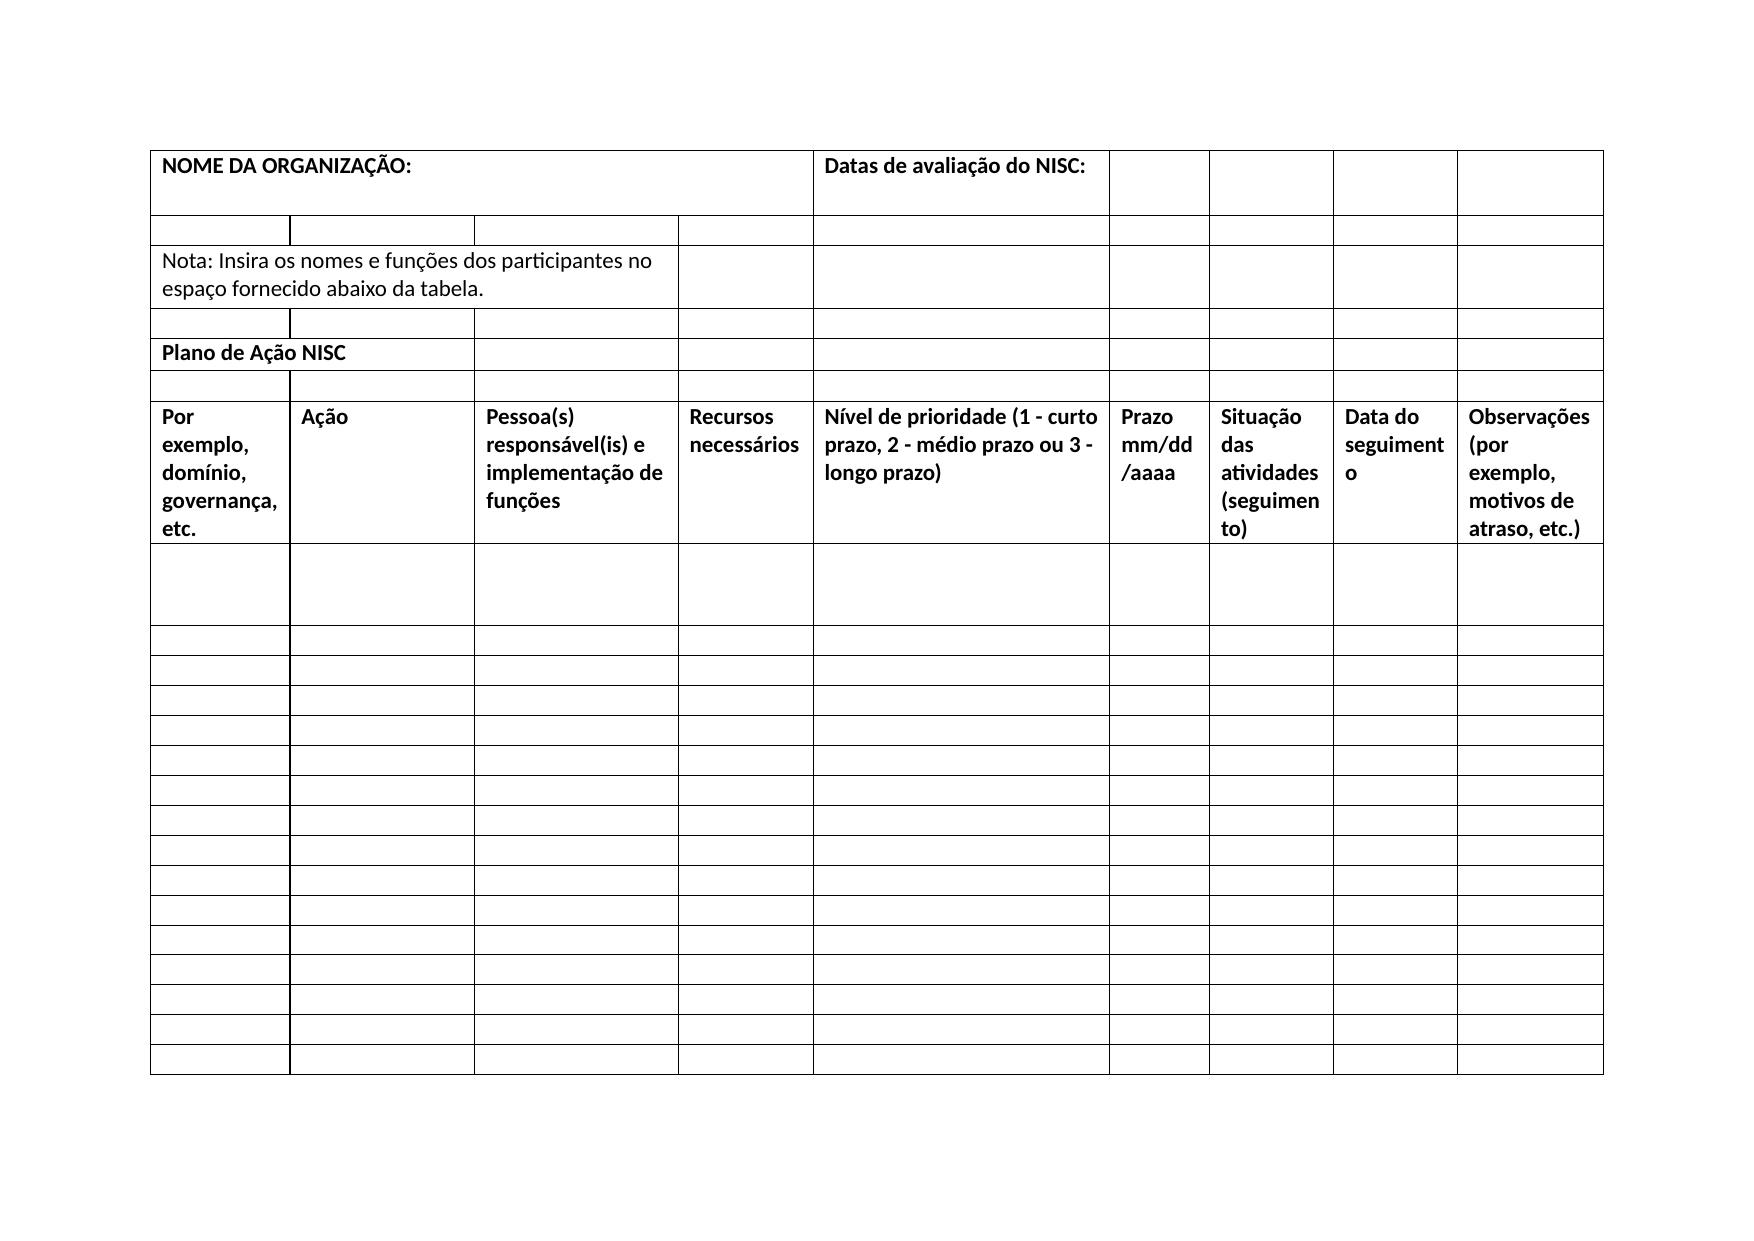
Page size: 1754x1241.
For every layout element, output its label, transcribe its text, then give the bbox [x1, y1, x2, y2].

table_cell [291, 216, 474, 245]
table_header [1458, 151, 1603, 215]
table_cell [1110, 985, 1209, 1014]
table_cell [151, 309, 289, 337]
table_cell [679, 1045, 813, 1074]
table_cell [1110, 776, 1209, 805]
table_cell [1458, 866, 1603, 895]
table_cell [1110, 716, 1209, 745]
table_cell [679, 544, 813, 625]
table_cell [475, 339, 678, 370]
table_header [1210, 151, 1333, 215]
table_cell [679, 955, 813, 984]
table_cell [814, 926, 1109, 954]
table_cell [1334, 836, 1457, 865]
table_cell [1334, 656, 1457, 685]
table_cell [814, 716, 1109, 745]
table_cell [151, 1045, 289, 1074]
table_cell Nível de prioridade (1 - curto prazo, 2 - médio prazo ou 3 - longo prazo) [814, 402, 1109, 542]
table_cell [291, 955, 474, 984]
table_cell [1458, 544, 1603, 625]
table_cell [814, 746, 1109, 775]
table_cell [1210, 896, 1333, 925]
table_cell [1458, 716, 1603, 745]
table_cell [1110, 339, 1209, 370]
table_cell [475, 216, 678, 245]
table_cell [151, 866, 289, 895]
table_cell [151, 716, 289, 745]
table_cell [475, 746, 678, 775]
table_cell [1210, 836, 1333, 865]
table_cell [151, 896, 289, 925]
table_cell Nota: Insira os nomes e funções dos participantes no espaço fornecido abaixo da tabela. [151, 246, 678, 307]
table_cell [679, 866, 813, 895]
table_cell [291, 1015, 474, 1044]
table_cell [814, 896, 1109, 925]
table_cell [475, 309, 678, 337]
table_cell [151, 216, 289, 245]
table_cell [151, 544, 289, 625]
table_cell [679, 806, 813, 835]
table_cell [475, 776, 678, 805]
table_cell [1210, 1015, 1333, 1044]
table_cell [679, 836, 813, 865]
table_cell [1458, 216, 1603, 245]
table_cell [1210, 626, 1333, 655]
table_cell [679, 716, 813, 745]
table_cell [1210, 955, 1333, 984]
table_cell [1458, 806, 1603, 835]
table_cell [814, 339, 1109, 370]
table_cell [814, 544, 1109, 625]
table_cell [1110, 309, 1209, 337]
table_cell [1110, 1015, 1209, 1044]
table_cell [1110, 246, 1209, 307]
table_cell [151, 1015, 289, 1044]
table_cell [1210, 246, 1333, 307]
table_cell [1334, 896, 1457, 925]
table_cell [475, 656, 678, 685]
table_cell [1110, 626, 1209, 655]
table_cell [679, 1015, 813, 1044]
table_cell [291, 309, 474, 337]
table_cell [1458, 926, 1603, 954]
table_cell [1210, 776, 1333, 805]
table_cell [1458, 686, 1603, 715]
table_header [1334, 151, 1457, 215]
table_cell Por exemplo, domínio, governança, etc. [151, 402, 289, 542]
table_cell Plano de Ação NISC [151, 339, 474, 370]
table_cell [679, 686, 813, 715]
table_header [1110, 151, 1209, 215]
table_cell [1210, 309, 1333, 337]
table_cell [475, 716, 678, 745]
table_cell [1458, 246, 1603, 307]
table_cell [291, 656, 474, 685]
table_cell [475, 896, 678, 925]
table_cell [1334, 686, 1457, 715]
table_cell [151, 985, 289, 1014]
table_cell [1110, 926, 1209, 954]
table_cell [1334, 926, 1457, 954]
table_cell [1458, 309, 1603, 337]
table_cell [1334, 1015, 1457, 1044]
table_cell [475, 626, 678, 655]
table_cell [814, 866, 1109, 895]
table_cell [1334, 544, 1457, 625]
table_cell [1110, 686, 1209, 715]
table_cell [1458, 371, 1603, 401]
table_cell [1210, 544, 1333, 625]
table_cell [291, 836, 474, 865]
table_cell [1210, 806, 1333, 835]
table_cell [1110, 544, 1209, 625]
table_cell [151, 686, 289, 715]
table_cell [291, 371, 474, 401]
table_cell [1210, 926, 1333, 954]
table_cell [291, 686, 474, 715]
table_cell [151, 656, 289, 685]
table_cell [475, 371, 678, 401]
table_cell [1458, 656, 1603, 685]
table_cell [814, 1015, 1109, 1044]
table_cell [291, 776, 474, 805]
table_cell [1210, 339, 1333, 370]
table_cell Ação [291, 402, 474, 542]
table_cell [1110, 896, 1209, 925]
table_cell [1458, 985, 1603, 1014]
table_cell [1110, 866, 1209, 895]
table_header NOME DA ORGANIZAÇÃO: [151, 151, 813, 215]
table_cell [1110, 746, 1209, 775]
table_cell [1334, 371, 1457, 401]
table_cell [1210, 985, 1333, 1014]
table_cell [679, 896, 813, 925]
table_cell [814, 955, 1109, 984]
table_cell Recursos necessários [679, 402, 813, 542]
table_cell [1334, 806, 1457, 835]
table_cell [1210, 866, 1333, 895]
table_cell [1110, 836, 1209, 865]
table_cell [291, 746, 474, 775]
table_cell [679, 626, 813, 655]
table_header Datas de avaliação do NISC: [814, 151, 1109, 215]
table_cell [151, 371, 289, 401]
table_cell [814, 806, 1109, 835]
table_cell [291, 1045, 474, 1074]
table_cell Observações (por exemplo, motivos de atraso, etc.) [1458, 402, 1603, 542]
table_cell [679, 926, 813, 954]
table_cell [1458, 836, 1603, 865]
table_cell [1458, 626, 1603, 655]
table_cell [1210, 216, 1333, 245]
table_cell [1110, 1045, 1209, 1074]
table_cell [1458, 1045, 1603, 1074]
table_cell [1458, 339, 1603, 370]
table_cell [151, 926, 289, 954]
table_cell [1334, 746, 1457, 775]
table_cell Pessoa(s) responsável(is) e implementação de funções [475, 402, 678, 542]
table_cell [679, 216, 813, 245]
table_cell [475, 926, 678, 954]
table_cell [814, 246, 1109, 307]
table_cell [291, 985, 474, 1014]
table_cell [1334, 309, 1457, 337]
table_cell [475, 544, 678, 625]
table_cell [1458, 955, 1603, 984]
table_cell [814, 686, 1109, 715]
table_cell [1334, 339, 1457, 370]
table_cell [1334, 866, 1457, 895]
table_cell [151, 806, 289, 835]
table_cell [814, 1045, 1109, 1074]
table_cell [1210, 656, 1333, 685]
table_cell [291, 806, 474, 835]
table_cell [814, 309, 1109, 337]
table_cell [1210, 686, 1333, 715]
table_cell [814, 776, 1109, 805]
table_cell [1458, 896, 1603, 925]
table_cell Data do seguimento [1334, 402, 1457, 542]
table_cell [475, 806, 678, 835]
table_cell [1334, 246, 1457, 307]
table_cell [475, 836, 678, 865]
table_cell Prazo mm/dd/aaaa [1110, 402, 1209, 542]
table_cell Situação das atividades (seguimento) [1210, 402, 1333, 542]
table_cell [151, 746, 289, 775]
table_cell [1110, 371, 1209, 401]
table_cell [1110, 806, 1209, 835]
table_cell [475, 955, 678, 984]
table_cell [151, 955, 289, 984]
table_cell [1458, 776, 1603, 805]
table_cell [679, 371, 813, 401]
table_cell [1210, 371, 1333, 401]
table_cell [1110, 216, 1209, 245]
table_cell [151, 836, 289, 865]
table_cell [814, 371, 1109, 401]
table_cell [814, 656, 1109, 685]
table_cell [475, 686, 678, 715]
table_cell [679, 776, 813, 805]
table_cell [1334, 985, 1457, 1014]
table_cell [475, 1015, 678, 1044]
table_cell [151, 626, 289, 655]
table_cell [814, 985, 1109, 1014]
table_cell [1458, 746, 1603, 775]
table_cell [1210, 1045, 1333, 1074]
table_cell [679, 746, 813, 775]
table_cell [679, 656, 813, 685]
table_cell [151, 776, 289, 805]
table_cell [1334, 716, 1457, 745]
table_cell [475, 1045, 678, 1074]
table_cell [1334, 1045, 1457, 1074]
table_cell [291, 896, 474, 925]
table_cell [1334, 626, 1457, 655]
table_cell [1110, 656, 1209, 685]
table_cell [291, 866, 474, 895]
table_cell [679, 985, 813, 1014]
table_cell [1110, 955, 1209, 984]
table_cell [1458, 1015, 1603, 1044]
table_cell [814, 216, 1109, 245]
table_cell [814, 836, 1109, 865]
table_cell [291, 716, 474, 745]
table_cell [814, 626, 1109, 655]
table_cell [291, 626, 474, 655]
table_cell [475, 866, 678, 895]
table_cell [679, 246, 813, 307]
table_cell [291, 926, 474, 954]
table_cell [475, 985, 678, 1014]
table_cell [679, 339, 813, 370]
table_cell [291, 544, 474, 625]
table_cell [1334, 216, 1457, 245]
table_cell [679, 309, 813, 337]
table_cell [1334, 955, 1457, 984]
table_cell [1210, 716, 1333, 745]
table_cell [1334, 776, 1457, 805]
table_cell [1210, 746, 1333, 775]
